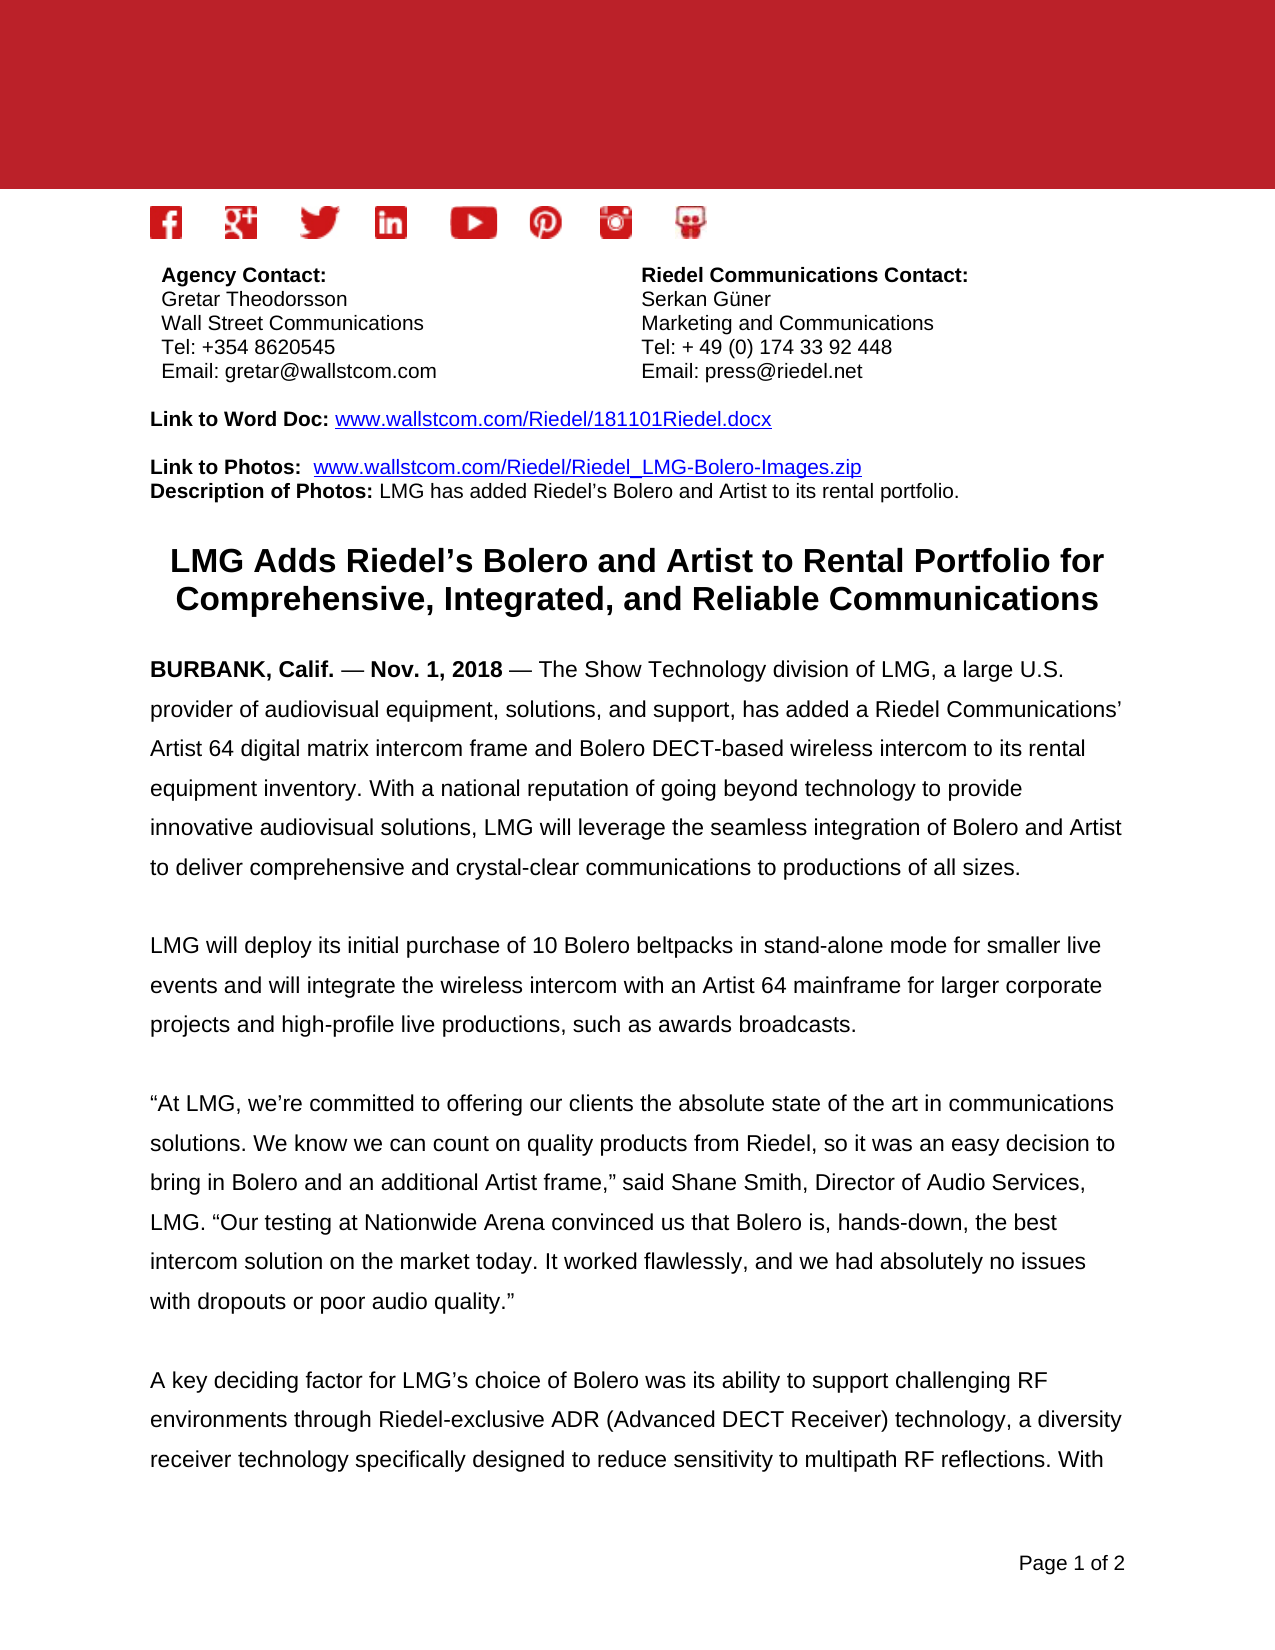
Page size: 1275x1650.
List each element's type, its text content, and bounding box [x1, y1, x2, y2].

text LMG will deploy its initial purchase of 10 Bolero beltpacks in stand-alone mode for smaller live events and will integrate the wireless intercom with an Artist 64 mainframe for larger corporate projects and high-profile live productions, such as awards broadcasts. [150, 932, 1125, 1038]
picture [675, 206, 707, 239]
text Link to Word Doc: www.wallstcom.com/Riedel/181101Riedel.docx [150, 407, 1125, 431]
table_header Agency Contact: Gretar Theodorsson Wall Street Communications Tel: +354 8620545 Email: gretar@wallstcom.com [161, 263, 630, 383]
text Description of Photos: LMG has added Riedel’s Bolero and Artist to its rental portfolio. [150, 478, 1125, 502]
picture [529, 206, 562, 239]
table_header Riedel Communications Contact: Serkan Güner Marketing and Communications Tel: + 49 (0) 174 33 92 448 Email: press@riedel.net [630, 263, 1071, 383]
picture [225, 206, 257, 239]
picture [450, 206, 498, 239]
text “At LMG, we’re committed to offering our clients the absolute state of the art in communications solutions. We know we can count on quality products from Riedel, so it was an easy decision to bring in Bolero and an additional Artist frame,” said Shane Smith, Director of Audio Services, LMG. “Our testing at Nationwide Arena convinced us that Bolero is, hands-down, the best intercom solution on the market today. It worked flawlessly, and we had absolutely no issues with dropouts or poor audio quality.” [150, 1090, 1125, 1314]
picture [150, 206, 182, 239]
picture [300, 206, 341, 239]
picture [600, 206, 632, 239]
text BURBANK, Calif. — Nov. 1, 2018 — The Show Technology division of LMG, a large U.S. provider of audiovisual equipment, solutions, and support, has added a Riedel Communications’ Artist 64 digital matrix intercom frame and Bolero DECT-based wireless intercom to its rental equipment inventory. With a national reputation of going beyond technology to provide innovative audiovisual solutions, LMG will leverage the seamless integration of Bolero and Artist to deliver comprehensive and crystal-clear communications to productions of all sizes. [150, 656, 1125, 880]
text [150, 1367, 1125, 1472]
text Link to Photos: www.wallstcom.com/Riedel/Riedel_LMG-Bolero-Images.zip [150, 454, 1125, 478]
text LMG Adds Riedel’s Bolero and Artist to Rental Portfolio for Comprehensive, Integrated, and Reliable Communications [150, 541, 1125, 618]
picture [375, 206, 407, 239]
